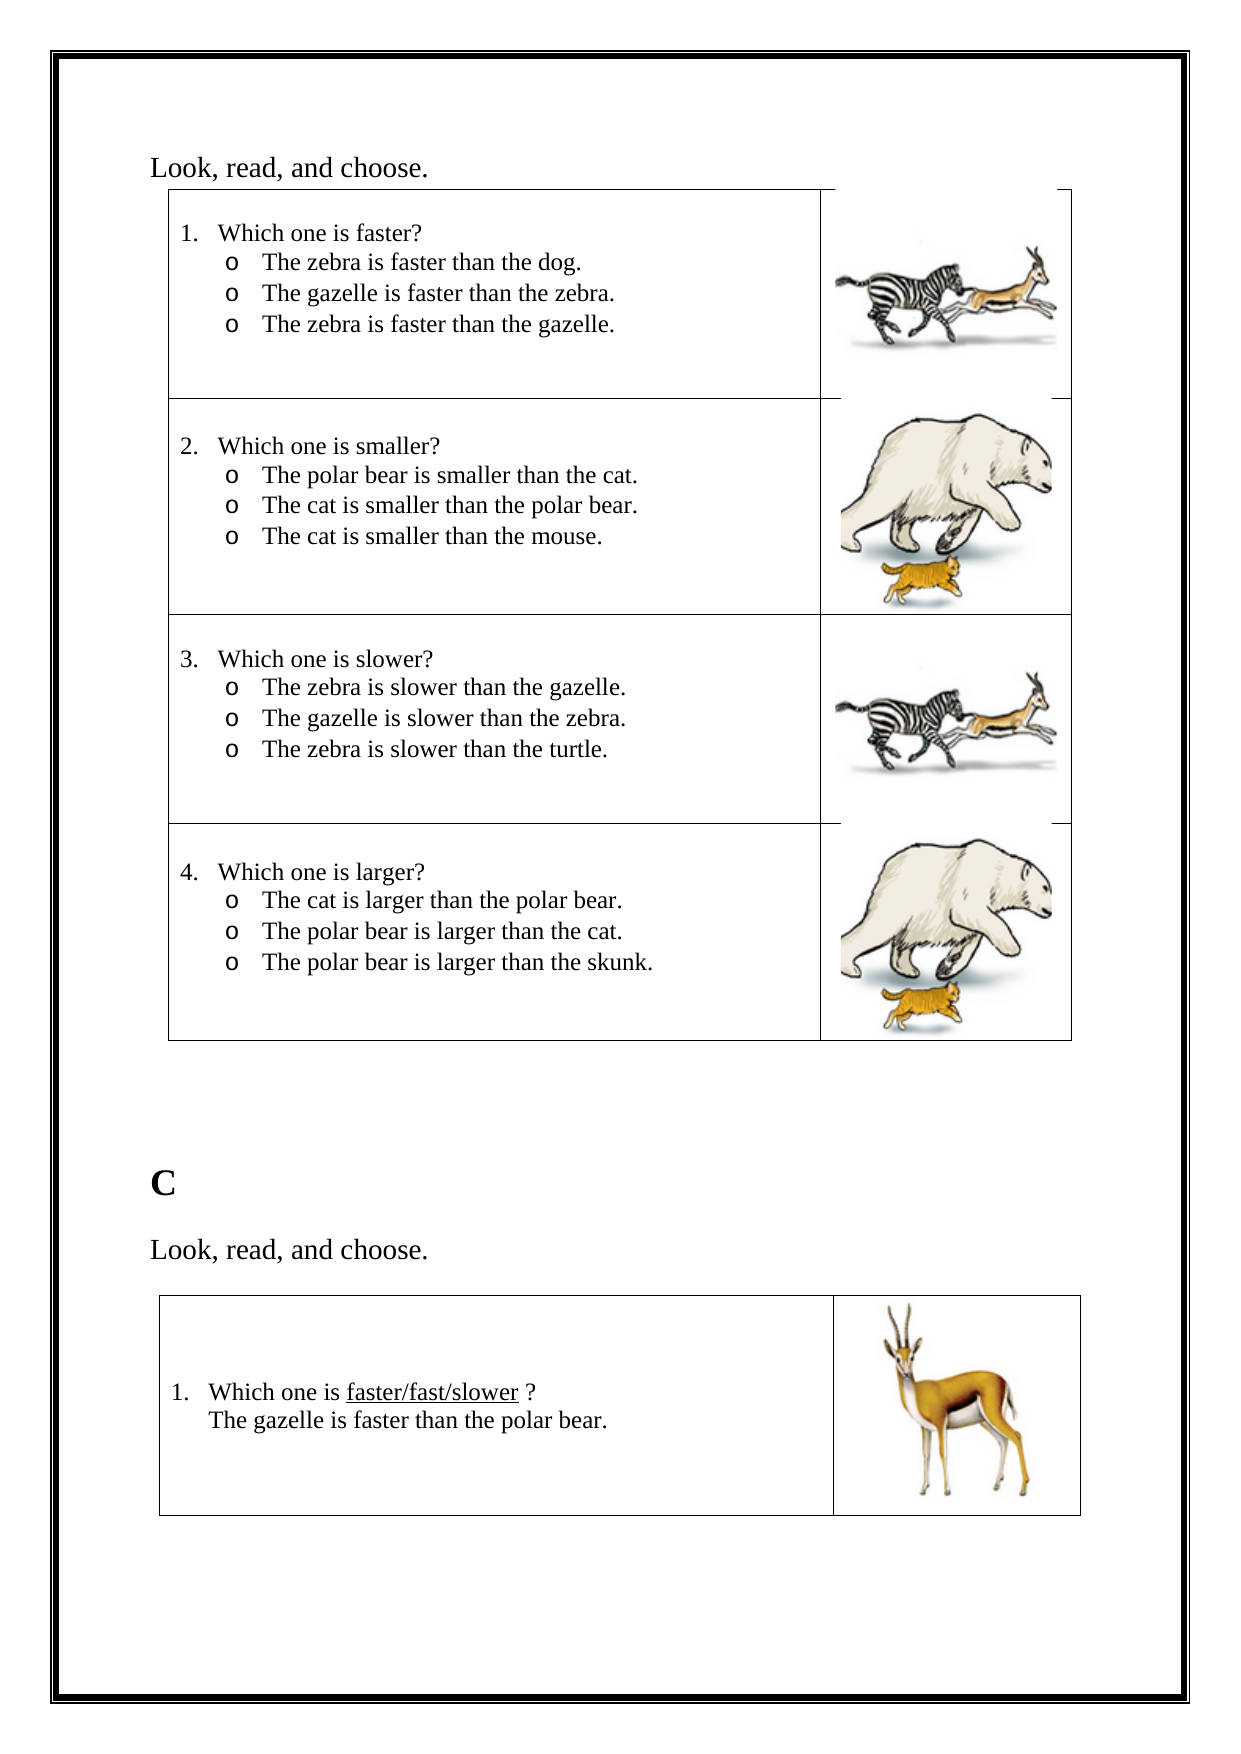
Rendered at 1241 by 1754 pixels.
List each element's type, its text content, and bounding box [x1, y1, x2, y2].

table_cell [1052, 824, 1071, 1039]
table_header [821, 190, 835, 397]
table_cell [821, 615, 835, 823]
picture [835, 189, 1058, 614]
table_header Which one is faster? The zebra is faster than the dog. The gazelle is faster than the zebra. The zebra is faster than the gazelle. [169, 190, 820, 397]
table_cell Which one is larger? The cat is larger than the polar bear. The polar bear is larger than the cat. The polar bear is larger than the skunk. [169, 824, 820, 1039]
table_cell [821, 824, 840, 1039]
subtitle Look, read, and choose. [150, 150, 1090, 183]
table_cell [1052, 399, 1071, 614]
table_cell Which one is smaller? The polar bear is smaller than the cat. The cat is smaller than the polar bear. The cat is smaller than the mouse. [169, 399, 820, 614]
table_header [834, 1296, 849, 1515]
picture [849, 1296, 1065, 1515]
table_header [1065, 1296, 1080, 1515]
table_cell Which one is slower? The zebra is slower than the gazelle. The gazelle is slower than the zebra. The zebra is slower than the turtle. [169, 615, 820, 823]
text C [150, 1160, 1090, 1203]
table_cell [821, 399, 840, 614]
picture [835, 615, 1058, 1040]
table_header [1058, 190, 1071, 397]
table_cell [1058, 615, 1071, 823]
table_header Which one is faster/fast/slower ? The gazelle is faster than the polar bear. [160, 1296, 833, 1515]
text Look, read, and choose. [150, 1232, 1090, 1266]
